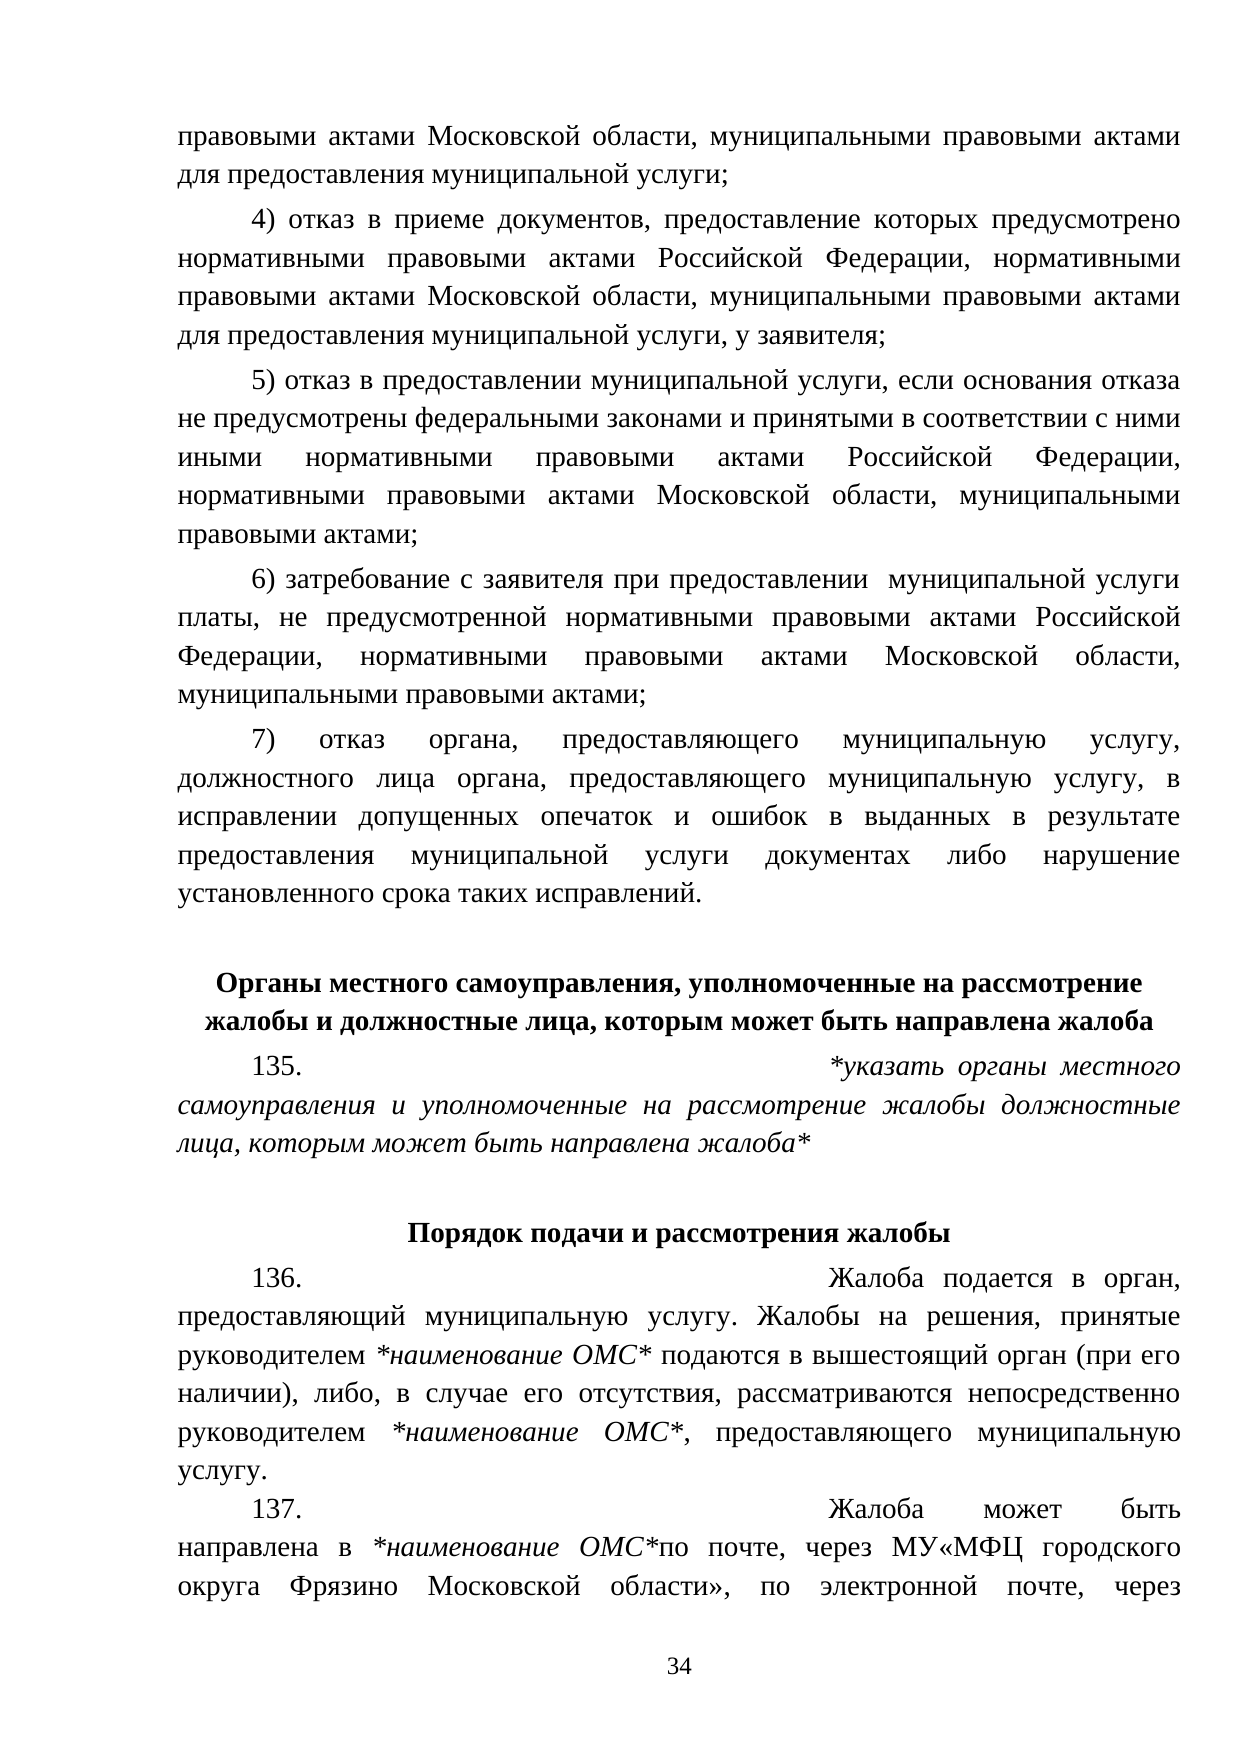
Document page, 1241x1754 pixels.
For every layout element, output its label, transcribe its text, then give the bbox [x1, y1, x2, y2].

text 5) отказ в предоставлении муниципальной услуги, если основания отказа не предусмотрены федеральными законами и принятыми в соответствии с ними иными нормативными правовыми актами Российской Федерации, нормативными правовыми актами Московской области, муниципальными правовыми актами; [177, 362, 1181, 549]
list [177, 1491, 1181, 1602]
text 6) затребование с заявителя при предоставлении муниципальной услуги платы, не предусмотренной нормативными правовыми актами Российской Федерации, нормативными правовыми актами Московской области, муниципальными правовыми актами; [177, 561, 1181, 710]
text 4) отказ в приеме документов, предоставление которых предусмотрено нормативными правовыми актами Российской Федерации, нормативными правовыми актами Московской области, муниципальными правовыми актами для предоставления муниципальной услуги, у заявителя; [177, 201, 1181, 351]
text Порядок подачи и рассмотрения жалобы [177, 1215, 1181, 1248]
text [177, 118, 1181, 190]
list Жалоба подается в орган, предоставляющий муниципальную услугу. Жалобы на решения, принятые руководителем *наименование ОМС* подаются в вышестоящий орган (при его наличии), либо, в случае его отсутствия, рассматриваются непосредственно руководителем *наименование ОМС*, предоставляющего муниципальную услугу. [177, 1260, 1181, 1486]
text 7) отказ органа, предоставляющего муниципальную услугу, должностного лица органа, предоставляющего муниципальную услугу, в исправлении допущенных опечаток и ошибок в выданных в результате предоставления муниципальной услуги документах либо нарушение установленного срока таких исправлений. [177, 721, 1181, 909]
text Органы местного самоуправления, уполномоченные на рассмотрение жалобы и должностные лица, которым может быть направлена жалоба [177, 965, 1181, 1037]
list *указать органы местного самоуправления и уполномоченные на рассмотрение жалобы должностные лица, которым может быть направлена жалоба* [177, 1048, 1181, 1159]
